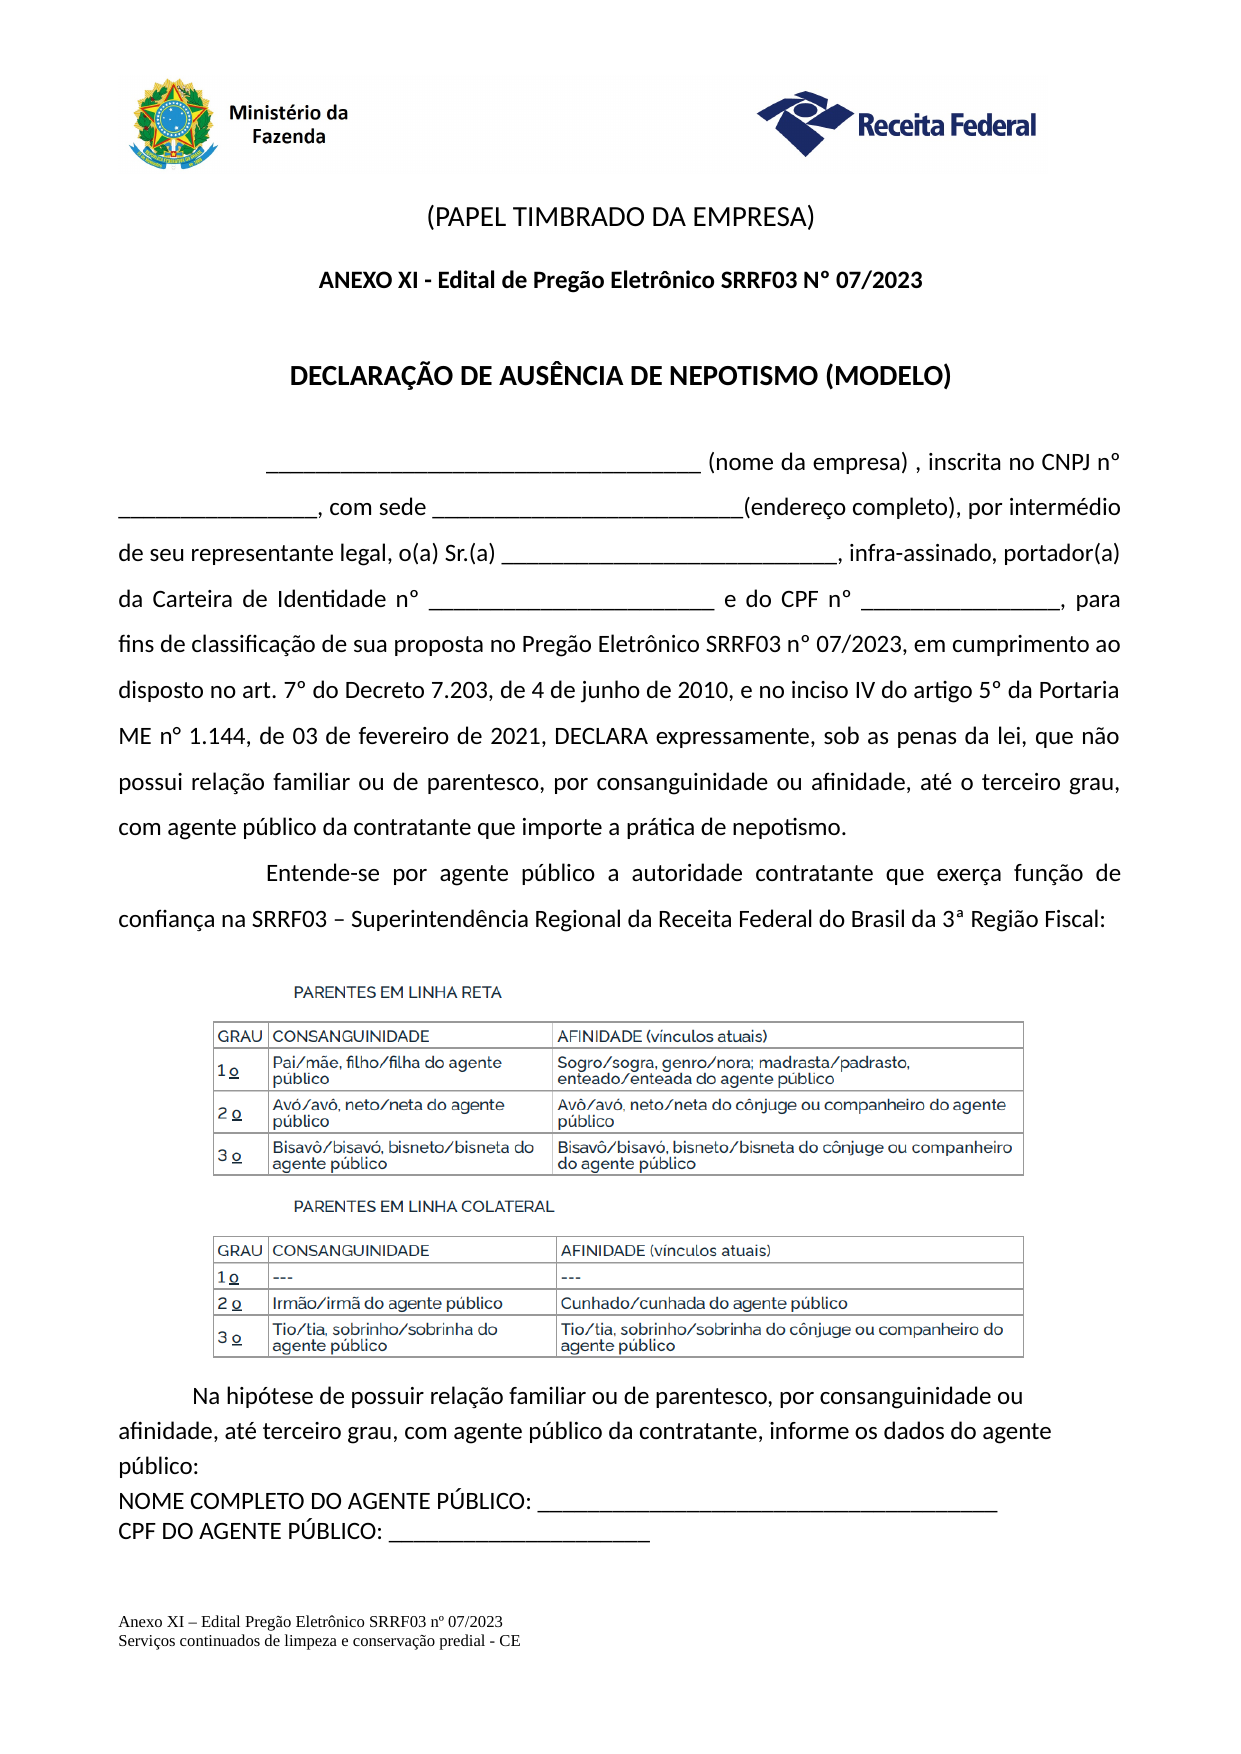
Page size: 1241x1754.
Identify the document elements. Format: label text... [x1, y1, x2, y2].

picture [118, 75, 1048, 174]
text ANEXO XI - Edital de Pregão Eletrônico SRRF03 Nº 07/2023 [118, 264, 1124, 328]
text ___________________________________ (nome da empresa) , inscrita no CNPJ nº ________________, com sede _________________________(endereço completo), por intermédio de seu representante legal, o(a) Sr.(a) ___________________________, infra-assinado, portador(a) da Carteira de Identidade nº _______________________ e do CPF nº ________________, para fins de classificação de sua proposta no Pregão Eletrônico SRRF03 nº 07/2023, em cumprimento ao disposto no art. 7º do Decreto 7.203, de 4 de junho de 2010, e no inciso IV do artigo 5º da Portaria ME n° 1.144, de 03 de fevereiro de 2021, DECLARA expressamente, sob as penas da lei, que não possui relação familiar ou de parentesco, por consanguinidade ou afinidade, até o terceiro grau, com agente público da contratante que importe a prática de nepotismo. [118, 446, 1122, 842]
text NOME COMPLETO DO AGENTE PÚBLICO: _____________________________________ [118, 1485, 1122, 1516]
text DECLARAÇÃO DE AUSÊNCIA DE NEPOTISMO (MODELO) [118, 357, 1124, 393]
text Entende-se por agente público a autoridade contratante que exerça função de confiança na SRRF03 – Superintendência Regional da Receita Federal do Brasil da 3ª Região Fiscal: [118, 857, 1122, 933]
text (PAPEL TIMBRADO DA EMPRESA) [118, 198, 1124, 234]
text CPF DO AGENTE PÚBLICO: _____________________ [118, 1516, 1122, 1546]
picture [208, 973, 1032, 1364]
text Na hipótese de possuir relação familiar ou de parentesco, por consanguinidade ou afinidade, até terceiro grau, com agente público da contratante, informe os dados do agente público: [118, 1380, 1122, 1481]
